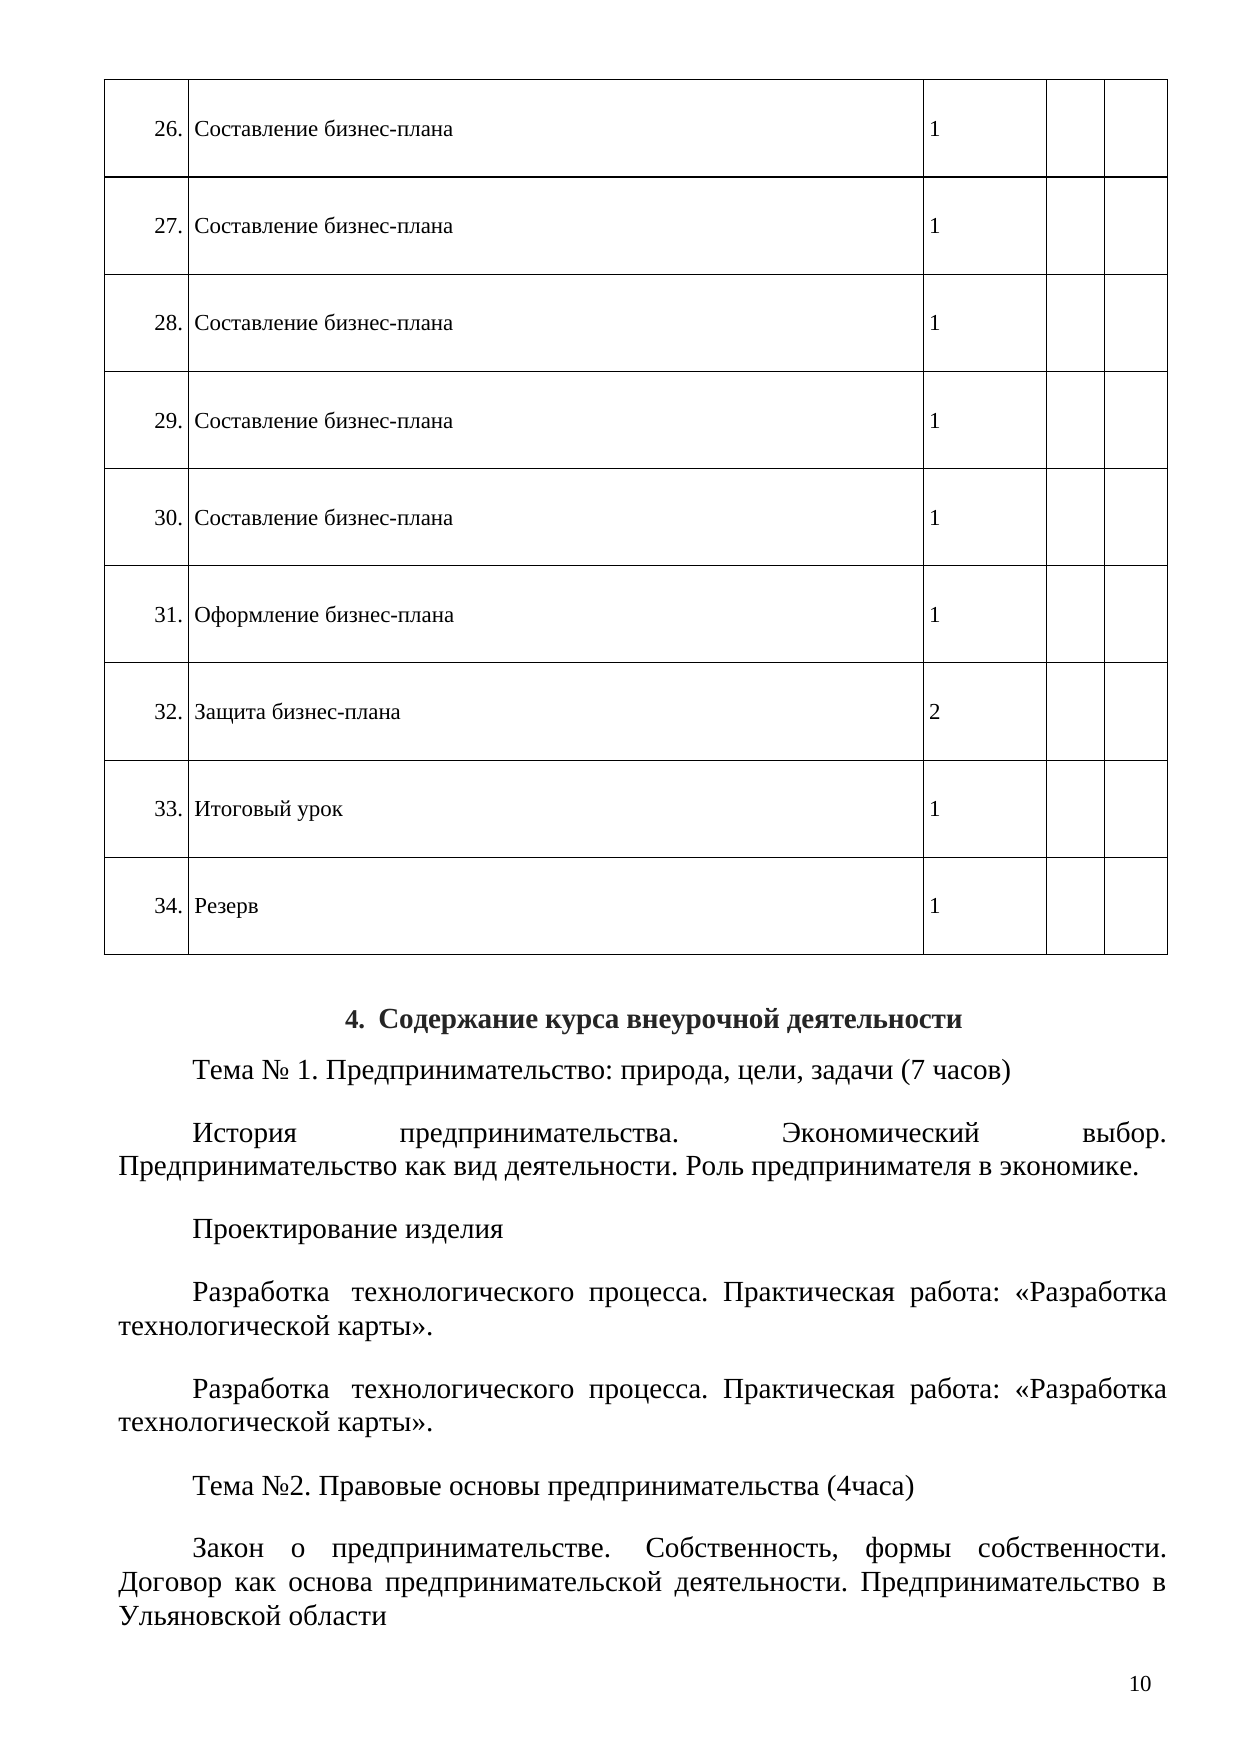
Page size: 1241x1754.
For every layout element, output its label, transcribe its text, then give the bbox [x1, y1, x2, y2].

table_cell 2 [924, 663, 1046, 759]
table_cell [1047, 372, 1104, 468]
table_cell Составление бизнес-плана [189, 469, 923, 565]
table_cell [105, 80, 188, 176]
table_cell 1 [924, 858, 1046, 954]
text Закон о предпринимательстве. Собственность, формы собственности. Договор как основа предпринимательской деятельности. Предпринимательство в Ульяновской области [118, 1531, 1167, 1631]
table_cell Составление бизнес-плана [189, 275, 923, 371]
text Разработка технологического процесса. Практическая работа: «Разработка технологической карты». [118, 1371, 1167, 1438]
table_cell [105, 858, 188, 954]
table_cell 1 [924, 80, 1046, 176]
table_cell [1047, 761, 1104, 857]
table_cell Итоговый урок [189, 761, 923, 857]
table_cell Защита бизнес-плана [189, 663, 923, 759]
table_cell [1047, 80, 1104, 176]
table_cell [105, 761, 188, 857]
table_cell 1 [924, 469, 1046, 565]
table_cell [1105, 372, 1167, 468]
table_cell Составление бизнес-плана [189, 178, 923, 273]
text История предпринимательства. Экономический выбор. Предпринимательство как вид деятельности. Роль предпринимателя в экономике. [118, 1115, 1167, 1182]
table_cell [1105, 80, 1167, 176]
table_cell 1 [924, 761, 1046, 857]
table_cell Резерв [189, 858, 923, 954]
table_cell [105, 275, 188, 371]
table_cell [1105, 663, 1167, 759]
table_cell [1105, 858, 1167, 954]
table_cell Оформление бизнес-плана [189, 566, 923, 662]
text Разработка технологического процесса. Практическая работа: «Разработка технологической карты». [118, 1274, 1167, 1342]
table_cell [1047, 566, 1104, 662]
table_cell Составление бизнес-плана [189, 372, 923, 468]
table_cell Составление бизнес-плана [189, 80, 923, 176]
table_cell [105, 663, 188, 759]
table_cell 1 [924, 372, 1046, 468]
table_cell [1047, 178, 1104, 273]
text Тема № 1. Предпринимательство: природа, цели, задачи (7 часов) [118, 1052, 1167, 1085]
table_cell [105, 178, 188, 273]
table_cell [105, 469, 188, 565]
table_cell 1 [924, 275, 1046, 371]
table_cell 1 [924, 566, 1046, 662]
table_cell 1 [924, 178, 1046, 273]
table_cell [1105, 469, 1167, 565]
list 4. Содержание курса внеурочной деятельности [140, 1002, 1167, 1035]
table_cell [1105, 566, 1167, 662]
table_cell [1047, 275, 1104, 371]
text Проектирование изделия [118, 1211, 1167, 1245]
table_cell [1105, 761, 1167, 857]
table_cell [105, 372, 188, 468]
text Тема №2. Правовые основы предпринимательства (4часа) [118, 1468, 1167, 1501]
table_cell [105, 566, 188, 662]
table_cell [1105, 178, 1167, 273]
table_cell [1047, 469, 1104, 565]
table_cell [1047, 858, 1104, 954]
table_cell [1105, 275, 1167, 371]
table_cell [1047, 663, 1104, 759]
